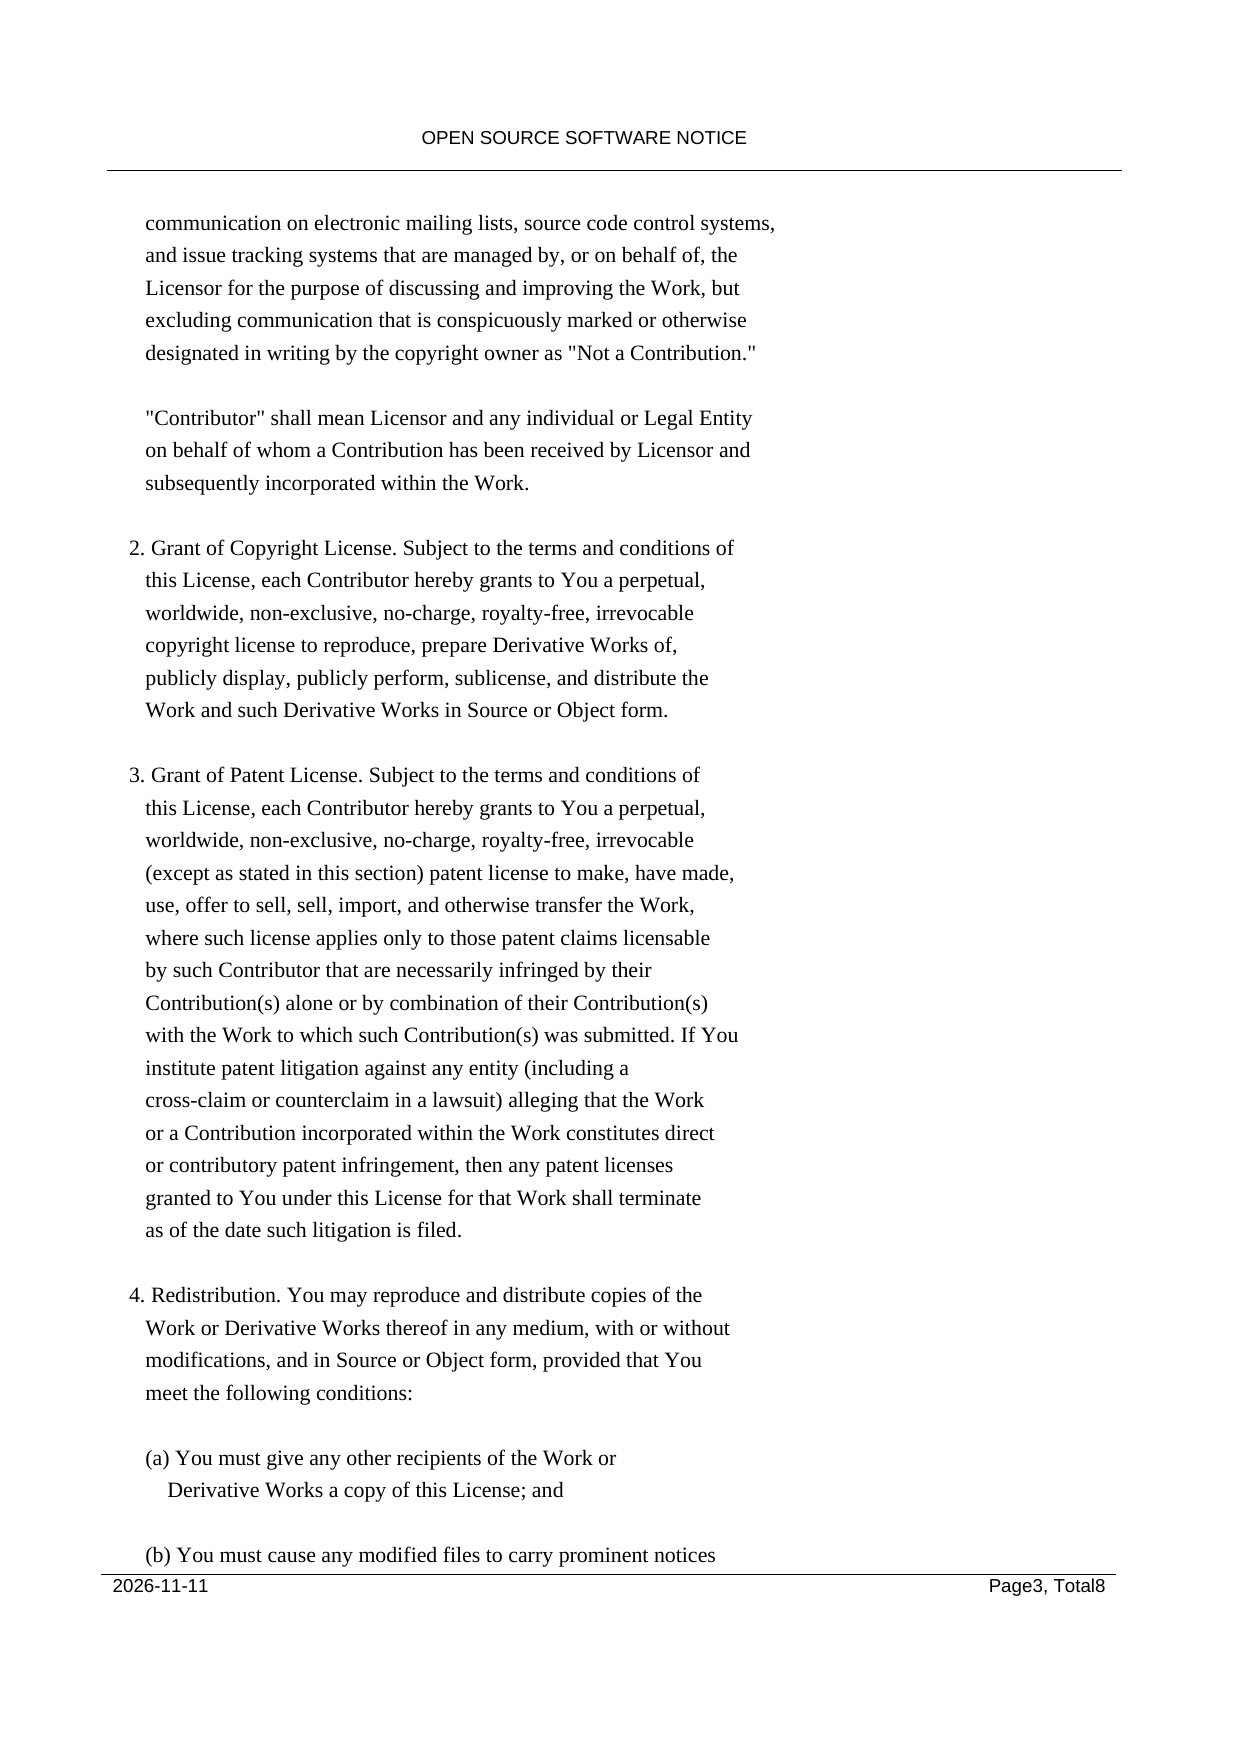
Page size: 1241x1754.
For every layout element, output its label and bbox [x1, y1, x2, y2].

text [112, 206, 1128, 1571]
